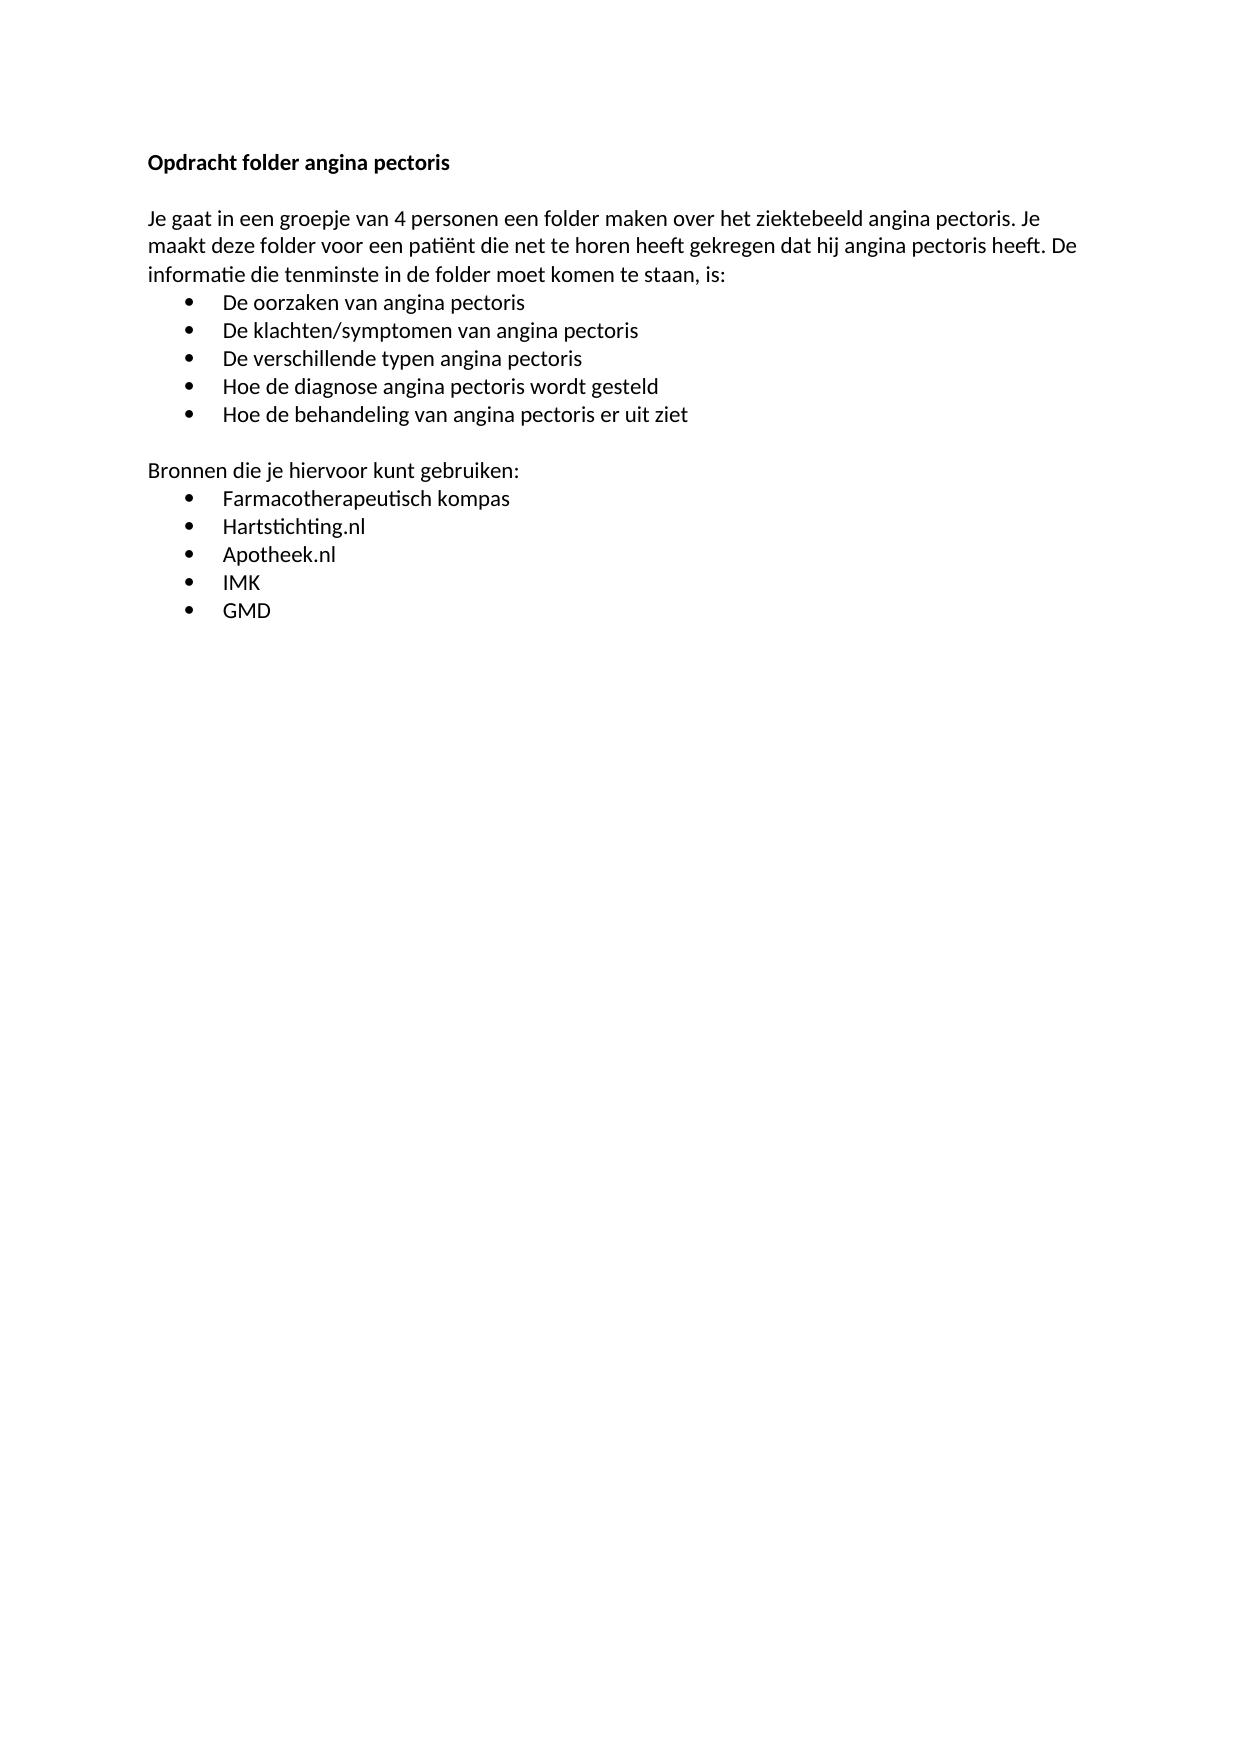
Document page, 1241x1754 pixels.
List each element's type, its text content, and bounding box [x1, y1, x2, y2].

list Hartstichting.nl [185, 512, 1093, 540]
text Je gaat in een groepje van 4 personen een folder maken over het ziektebeeld angina pectoris. Je maakt deze folder voor een patiënt die net te horen heeft gekregen dat hij angina pectoris heeft. De informatie die tenminste in de folder moet komen te staan, is: [148, 204, 1093, 288]
list IMK [185, 568, 1093, 596]
text Bronnen die je hiervoor kunt gebruiken: [148, 456, 1093, 484]
list Farmacotherapeutisch kompas [185, 484, 1093, 512]
list De verschillende typen angina pectoris [185, 344, 1093, 372]
text Opdracht folder angina pectoris [148, 148, 1093, 176]
list GMD [185, 596, 1093, 624]
list Hoe de diagnose angina pectoris wordt gesteld [185, 372, 1093, 400]
list De oorzaken van angina pectoris [185, 288, 1093, 316]
list Hoe de behandeling van angina pectoris er uit ziet [185, 400, 1093, 428]
list De klachten/symptomen van angina pectoris [185, 316, 1093, 344]
list Apotheek.nl [185, 540, 1093, 568]
